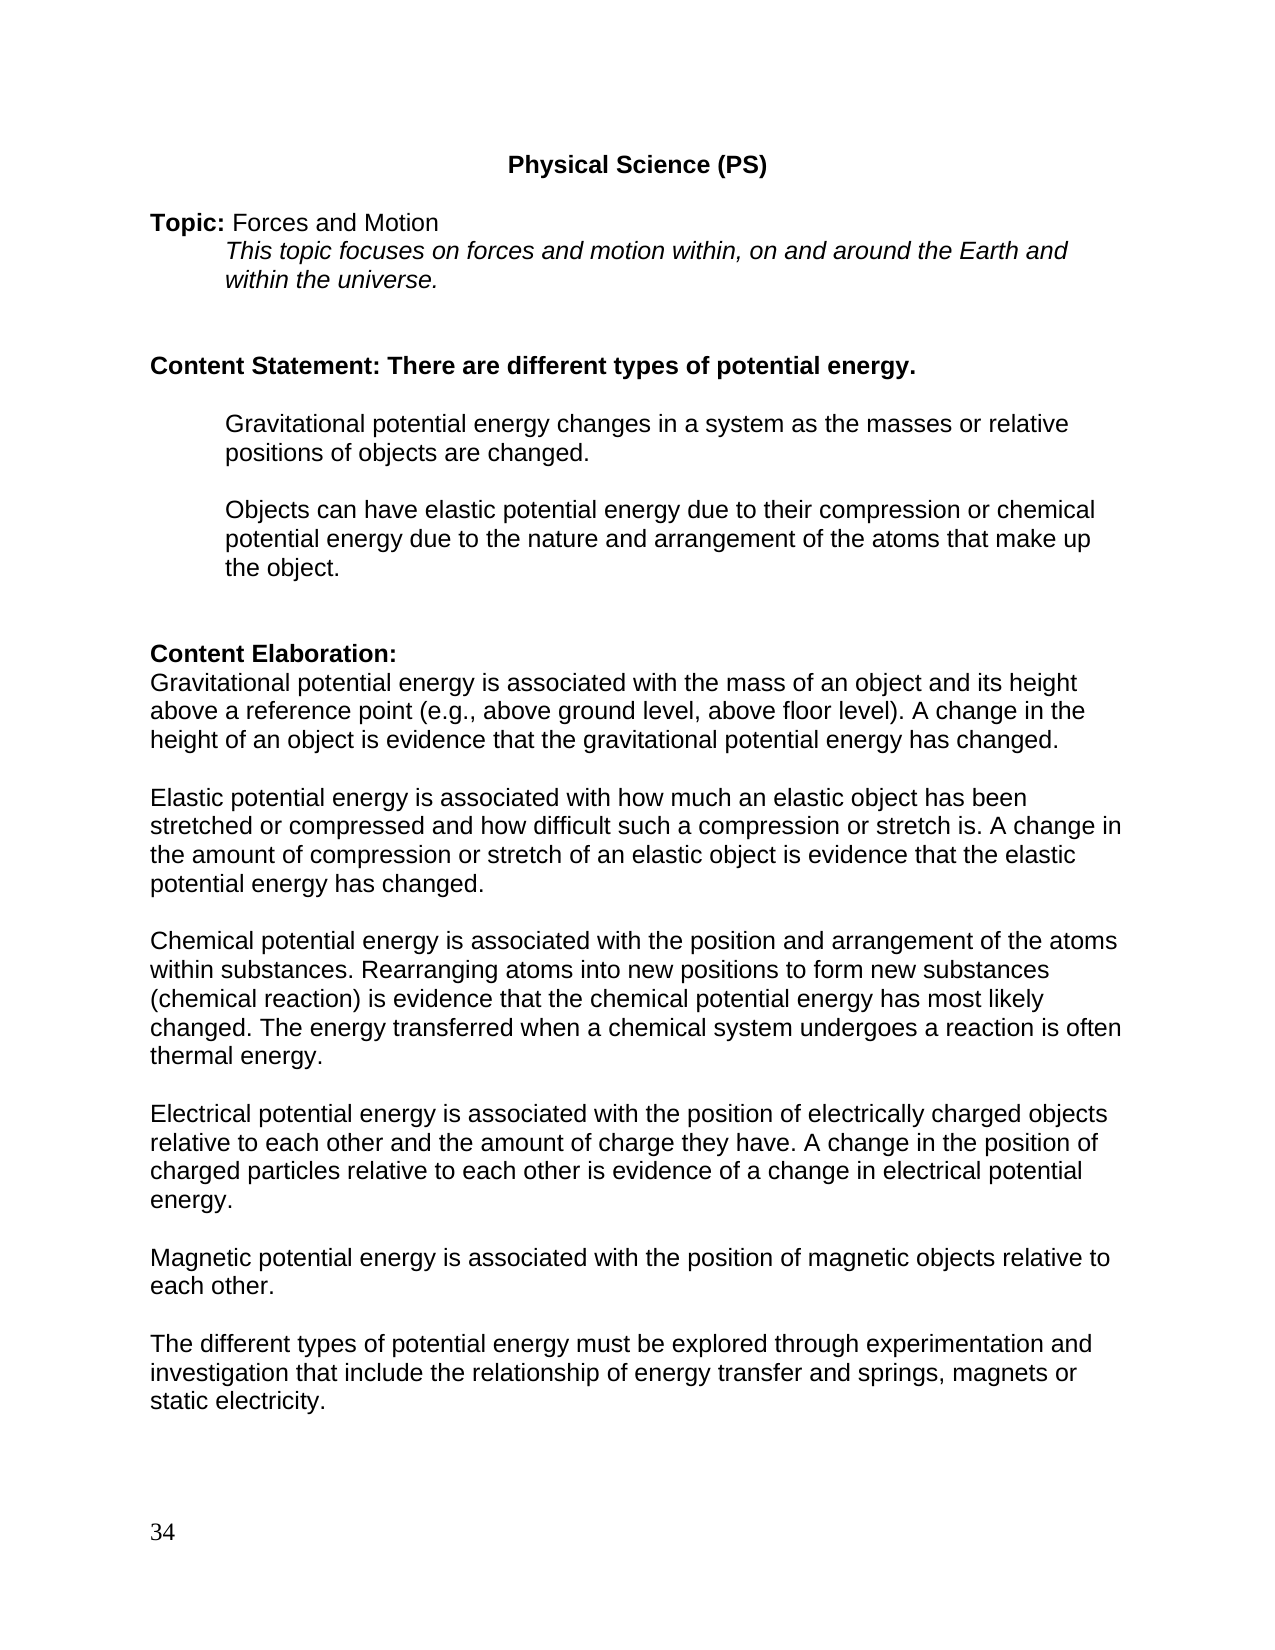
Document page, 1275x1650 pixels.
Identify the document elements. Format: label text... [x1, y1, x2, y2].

text Gravitational potential energy is associated with the mass of an object and its height above a reference point (e.g., above ground level, above floor level). A change in the height of an object is evidence that the gravitational potential energy has changed. [150, 667, 1125, 754]
text Chemical potential energy is associated with the position and arrangement of the atoms within substances. Rearranging atoms into new positions to form new substances (chemical reaction) is evidence that the chemical potential energy has most likely changed. The energy transferred when a chemical system undergoes a reaction is often thermal energy. [150, 926, 1125, 1070]
text The different types of potential energy must be explored through experimentation and investigation that include the relationship of energy transfer and springs, magnets or static electricity. [150, 1329, 1125, 1415]
text Gravitational potential energy changes in a system as the masses or relative positions of objects are changed. [225, 409, 1125, 466]
text Objects can have elastic potential energy due to their compression or chemical potential energy due to the nature and arrangement of the atoms that make up the object. [225, 495, 1125, 581]
text Electrical potential energy is associated with the position of electrically charged objects relative to each other and the amount of charge they have. A change in the position of charged particles relative to each other is evidence of a change in electrical potential energy. [150, 1099, 1125, 1214]
text Physical Science (PS) [150, 150, 1125, 179]
text Content Elaboration: [150, 639, 1125, 667]
text Elastic potential energy is associated with how much an elastic object has been stretched or compressed and how difficult such a compression or stretch is. A change in the amount of compression or stretch of an elastic object is evidence that the elastic potential energy has changed. [150, 782, 1125, 897]
text Topic: Forces and Motion [150, 207, 1125, 236]
text Content Statement: There are different types of potential energy. [150, 351, 1125, 380]
text This topic focuses on forces and motion within, on and around the Earth and within the universe. [225, 236, 1125, 294]
text Magnetic potential energy is associated with the position of magnetic objects relative to each other. [150, 1242, 1125, 1300]
